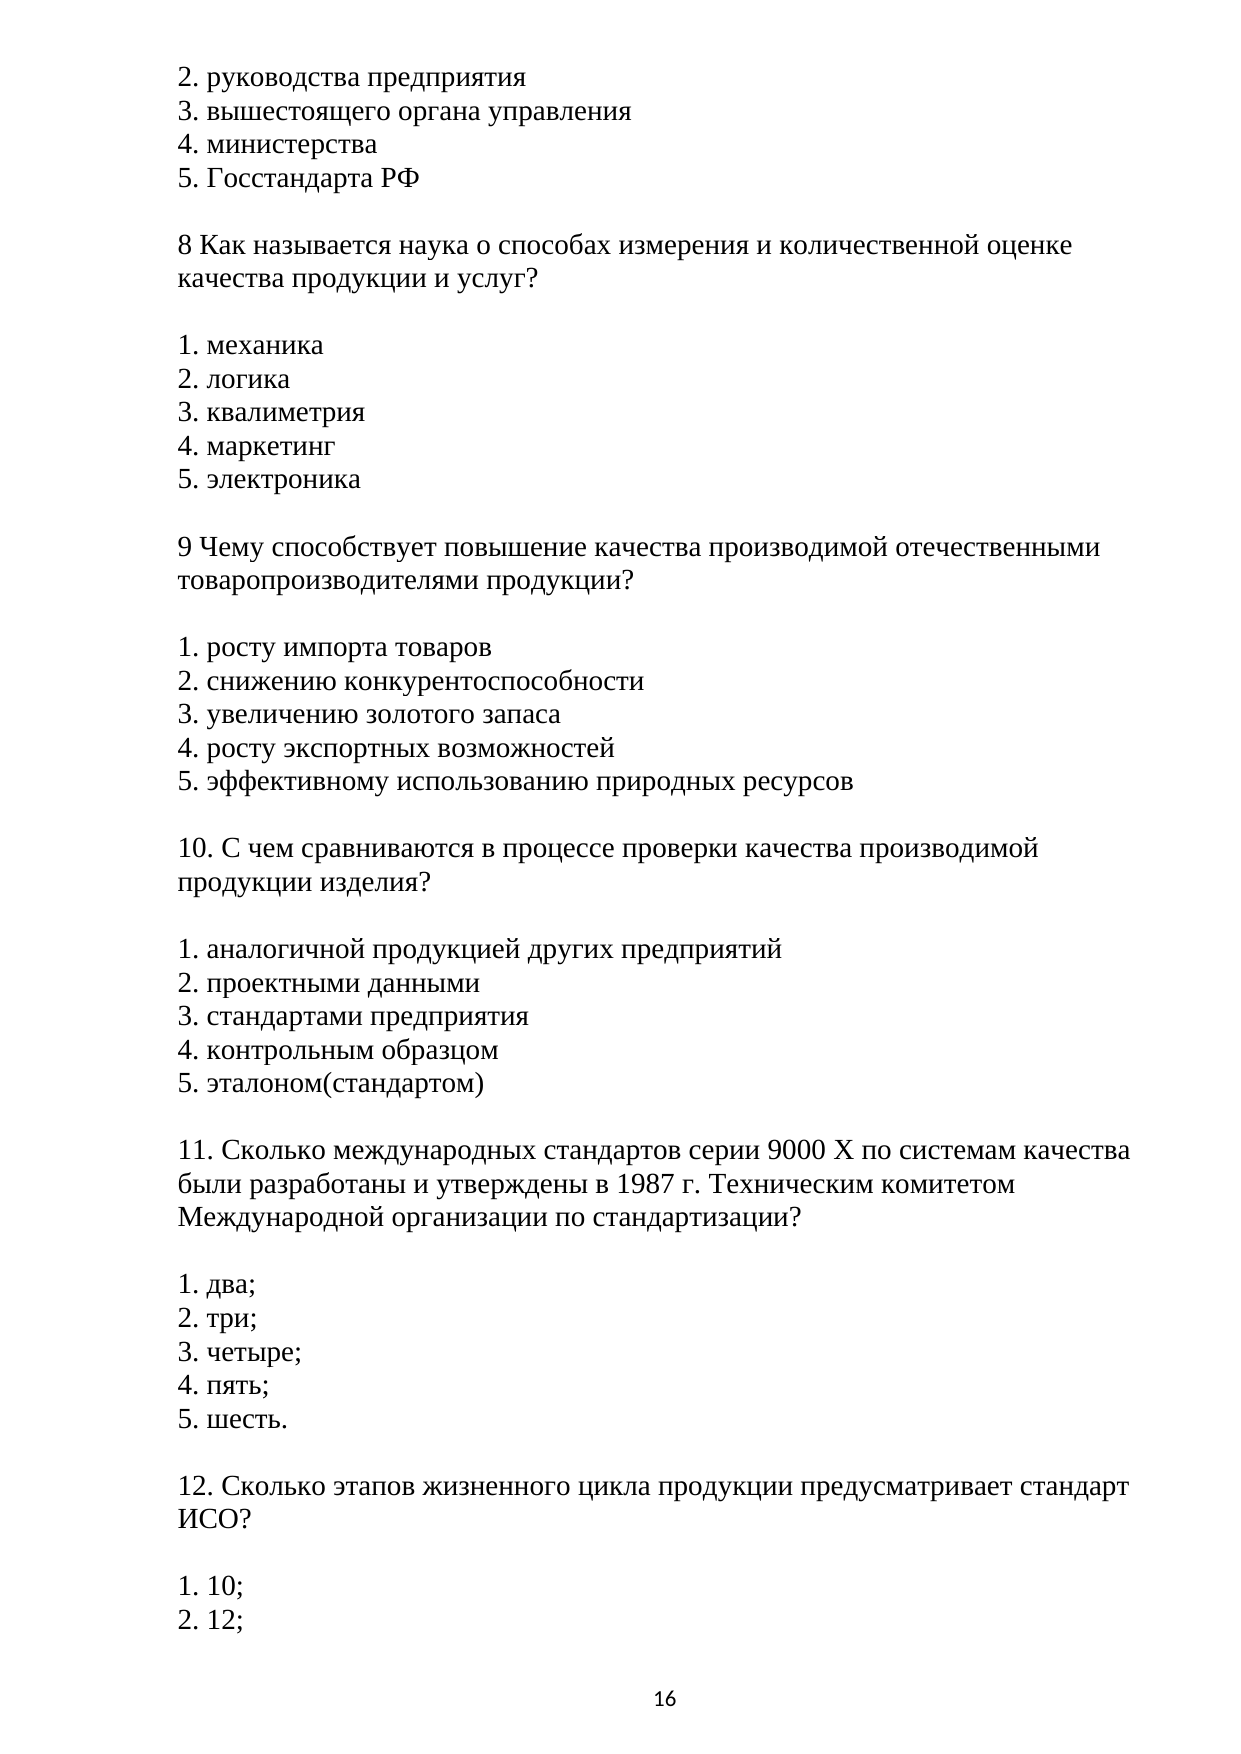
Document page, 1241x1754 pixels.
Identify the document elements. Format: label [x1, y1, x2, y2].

text [177, 59, 1152, 1636]
